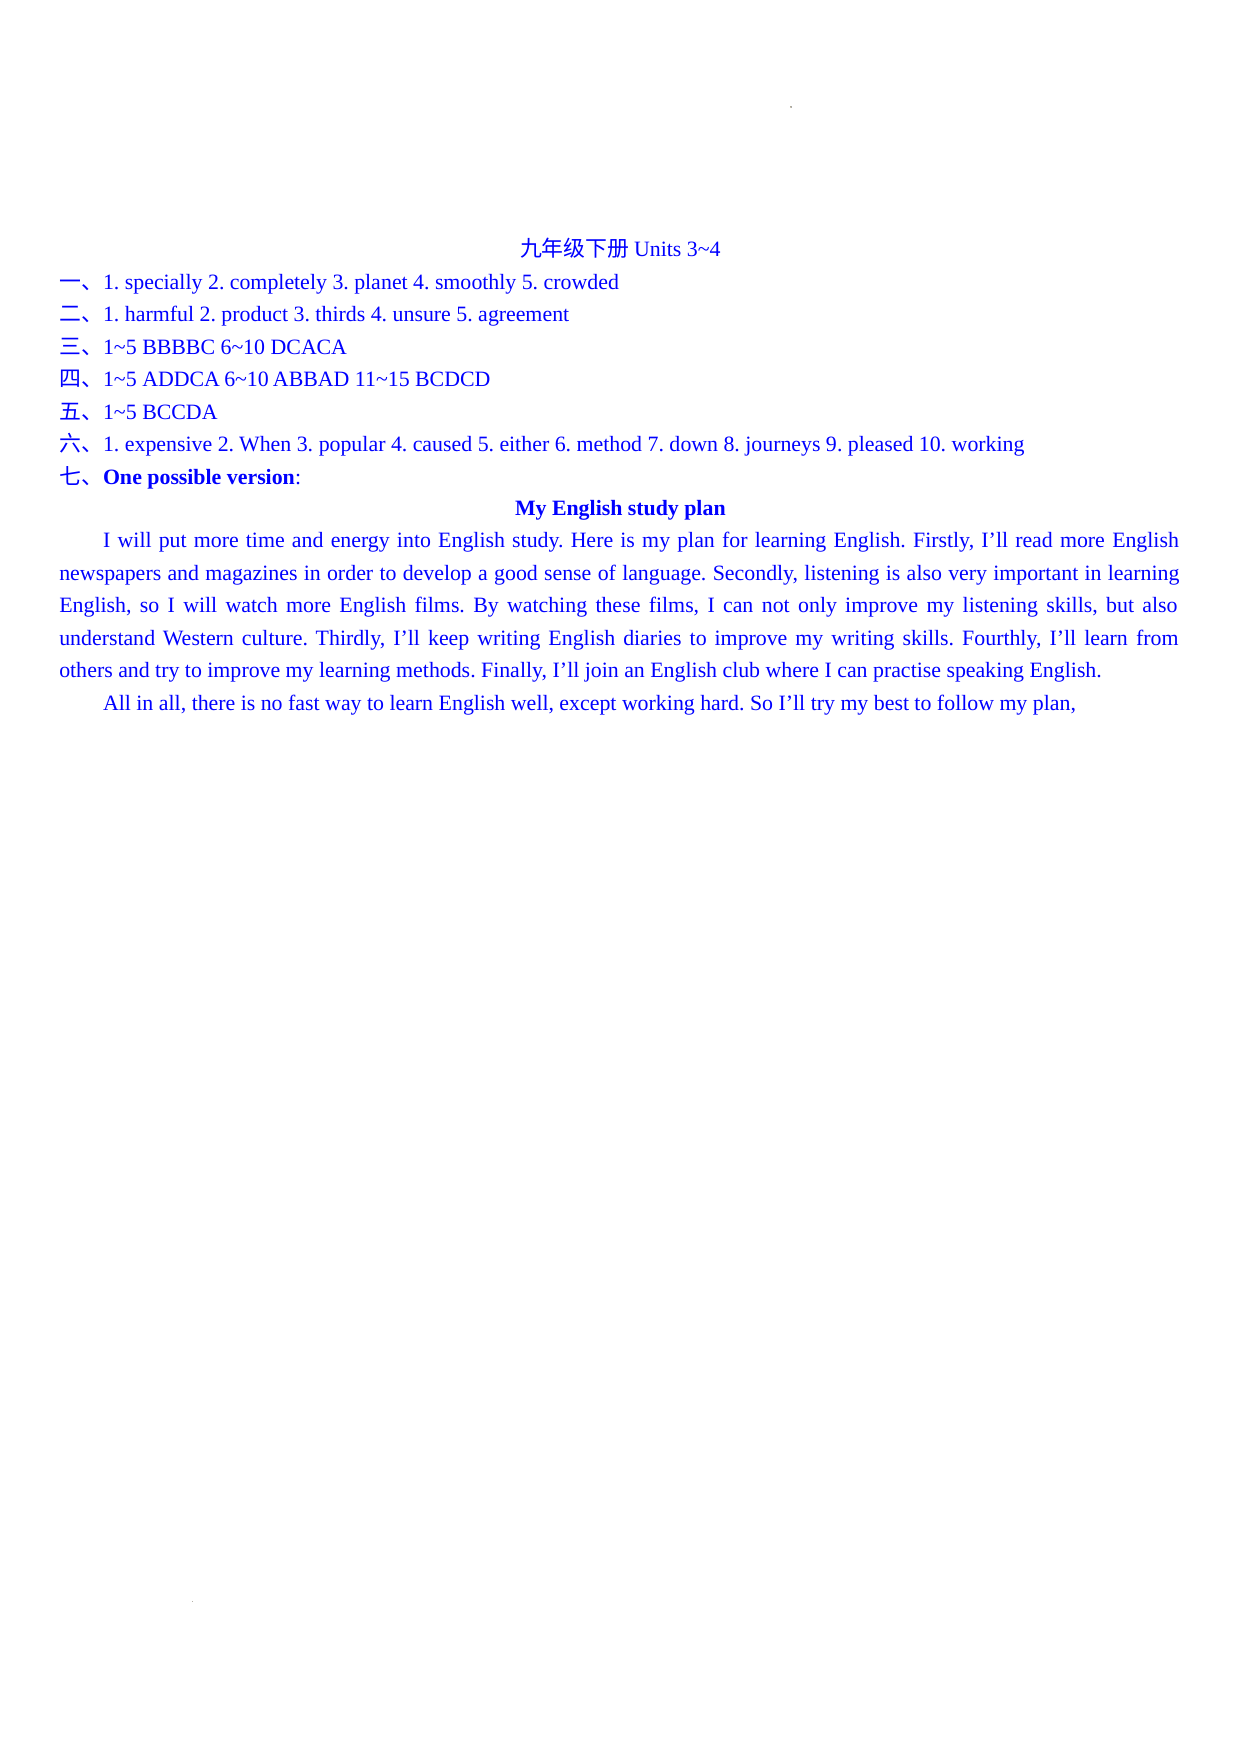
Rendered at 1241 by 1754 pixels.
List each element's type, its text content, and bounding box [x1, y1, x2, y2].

text 一、1. specially 2. completely 3. planet 4. smoothly 5. crowded [59, 263, 1181, 296]
text All in all, there is no fast way to learn English well, except working hard. So I’ll try my best to follow my plan, [59, 686, 1181, 718]
text 九年级下册 Units 3~4 [59, 231, 1181, 263]
text 二、1. harmful 2. product 3. thirds 4. unsure 5. agreement [59, 296, 1181, 328]
text 五、1~5 BCCDA [59, 393, 1181, 426]
text I will put more time and energy into English study. Here is my plan for learning English. Firstly, I’ll read more English newspapers and magazines in order to develop a good sense of language. Secondly, listening is also very important in learning English, so I will watch more English films. By watching these films, I can not only improve my listening skills, but also understand Western culture. Thirdly, I’ll keep writing English diaries to improve my writing skills. Fourthly, I’ll learn from others and try to improve my learning methods. Finally, I’ll join an English club where I can practise speaking English. [59, 523, 1181, 686]
text 三、1~5 BBBBC 6~10 DCACA [59, 328, 1181, 361]
text 七、One possible version: [59, 458, 1181, 491]
text My English study plan [59, 491, 1181, 523]
text 四、1~5 ADDCA 6~10 ABBAD 11~15 BCDCD [59, 361, 1181, 393]
text 六、1. expensive 2. When 3. popular 4. caused 5. either 6. method 7. down 8. journeys 9. pleased 10. working [59, 426, 1181, 458]
